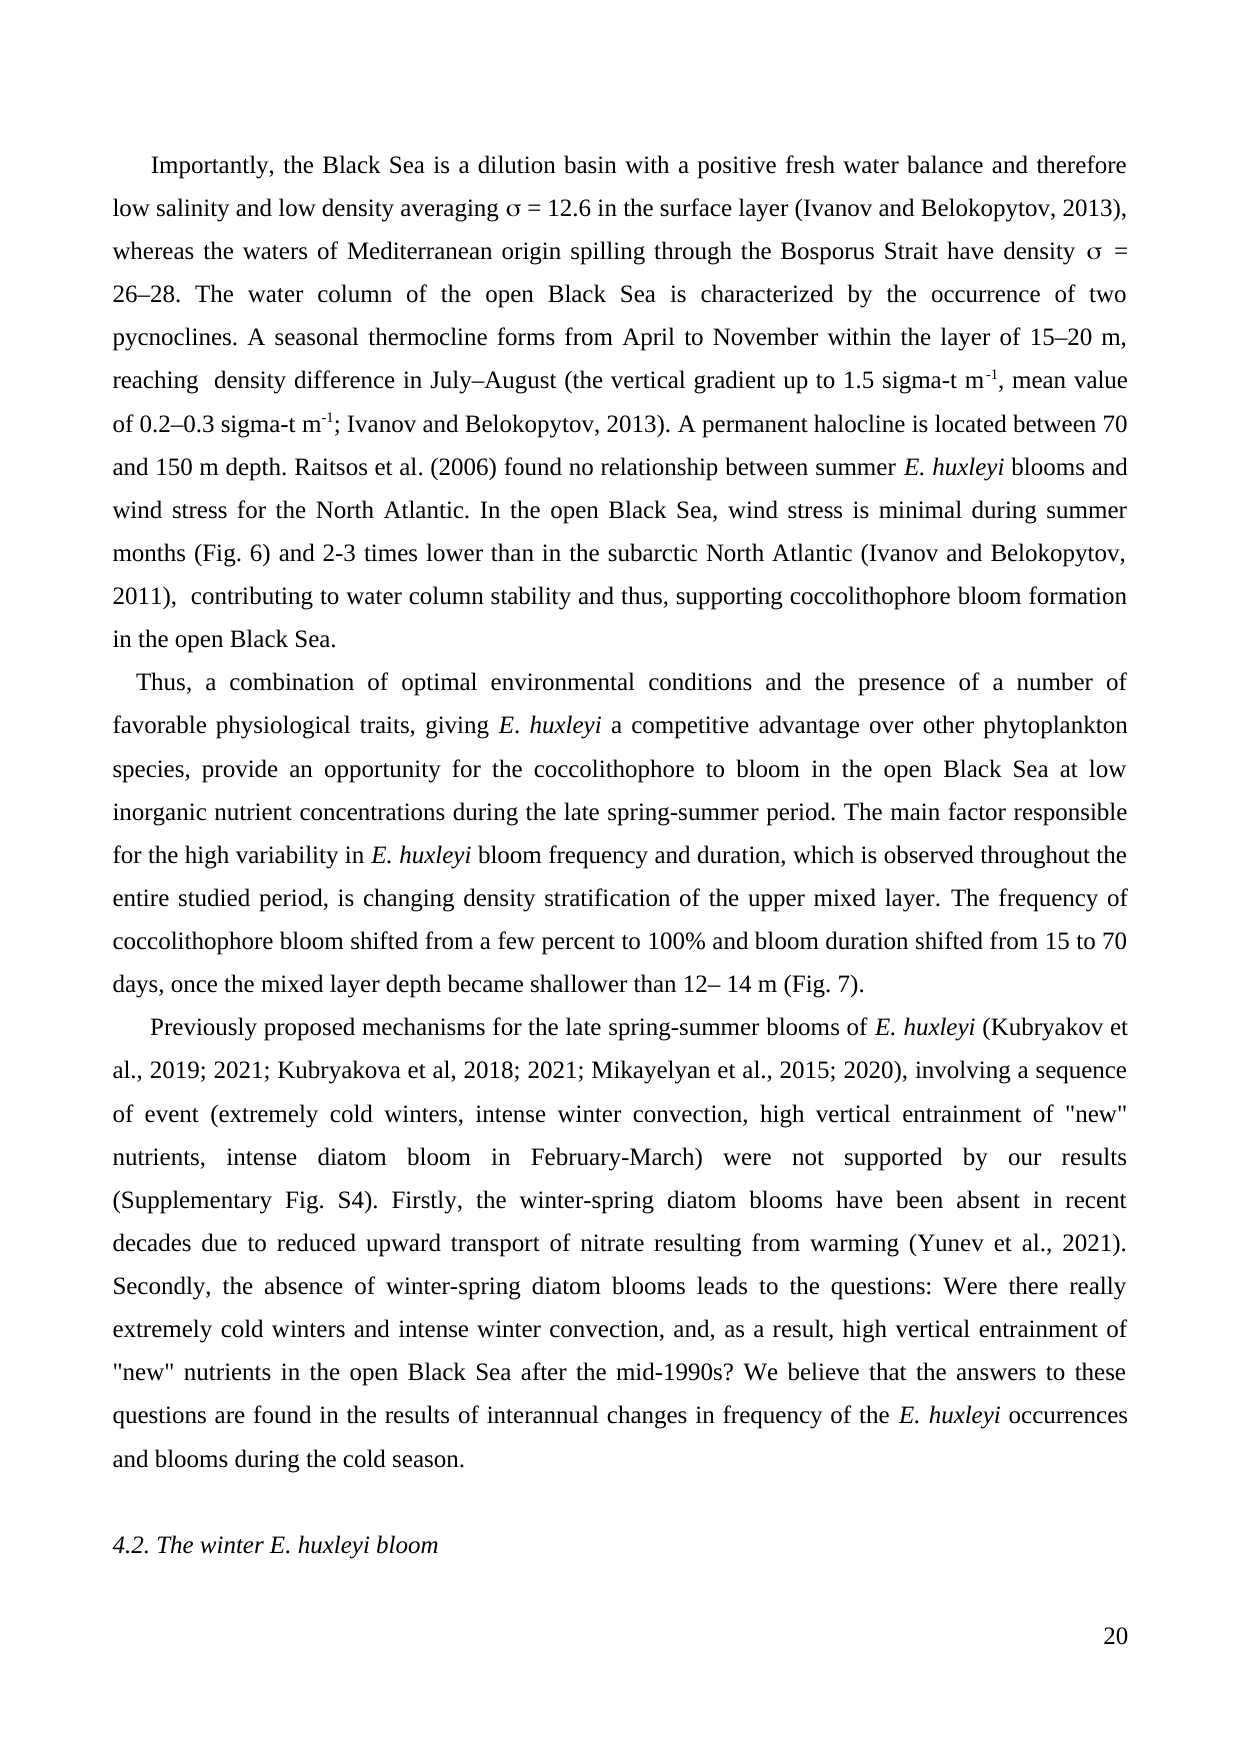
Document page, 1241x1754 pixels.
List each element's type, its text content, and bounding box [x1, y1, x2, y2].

text Thus, a combination of optimal environmental conditions and the presence of a number of favorable physiological traits, giving E. huxleyi a competitive advantage over other phytoplankton species, provide an opportunity for the coccolithophore to bloom in the open Black Sea at low inorganic nutrient concentrations during the late spring-summer period. The main factor responsible for the high variability in E. huxleyi bloom frequency and duration, which is observed throughout the entire studied period, is changing density stratification of the upper mixed layer. The frequency of coccolithophore bloom shifted from a few percent to 100% and bloom duration shifted from 15 to 70 days, once the mixed layer depth became shallower than 12– 14 m (Fig. 7). [112, 667, 1128, 998]
text Previously proposed mechanisms for the late spring-summer blooms of E. huxleyi (Kubryakov et al., 2019; 2021; Kubryakova et al, 2018; 2021; Mikayelyan et al., 2015; 2020), involving a sequence of event (extremely cold winters, intense winter convection, high vertical entrainment of "new" nutrients, intense diatom bloom in February-March) were not supported by our results (Supplementary Fig. S4). Firstly, the winter-spring diatom blooms have been absent in recent decades due to reduced upward transport of nitrate resulting from warming (Yunev et al., 2021). Secondly, the absence of winter-spring diatom blooms leads to the questions: Were there really extremely cold winters and intense winter convection, and, as a result, high vertical entrainment of "new" nutrients in the open Black Sea after the mid-1990s? We believe that the answers to these questions are found in the results of interannual changes in frequency of the E. huxleyi occurrences and blooms during the cold season. [112, 1012, 1128, 1472]
text Importantly, the Black Sea is a dilution basin with a positive fresh water balance and therefore low salinity and low density averaging  = 12.6 in the surface layer (Ivanov and Belokopytov, 2013), whereas the waters of Mediterranean origin spilling through the Bosporus Strait have density = 26–28. The water column of the open Black Sea is characterized by the occurrence of two pycnoclines. A seasonal thermocline forms from April to November within the layer of 15–20 m, reaching density difference in July–August (the vertical gradient up to 1.5 sigma-t m-1, mean value of 0.2–0.3 sigma-t m-1; Ivanov and Belokopytov, 2013). A permanent halocline is located between 70 and 150 m depth. Raitsos et al. (2006) found no relationship between summer E. huxleyi blooms and wind stress for the North Atlantic. In the open Black Sea, wind stress is minimal during summer months (Fig. 6) and 2-3 times lower than in the subarctic North Atlantic (Ivanov and Belokopytov, 2011), contributing to water column stability and thus, supporting coccolithophore bloom formation in the open Black Sea. [112, 150, 1128, 653]
text 4.2. The winter E. huxleyi bloom [112, 1530, 1128, 1559]
